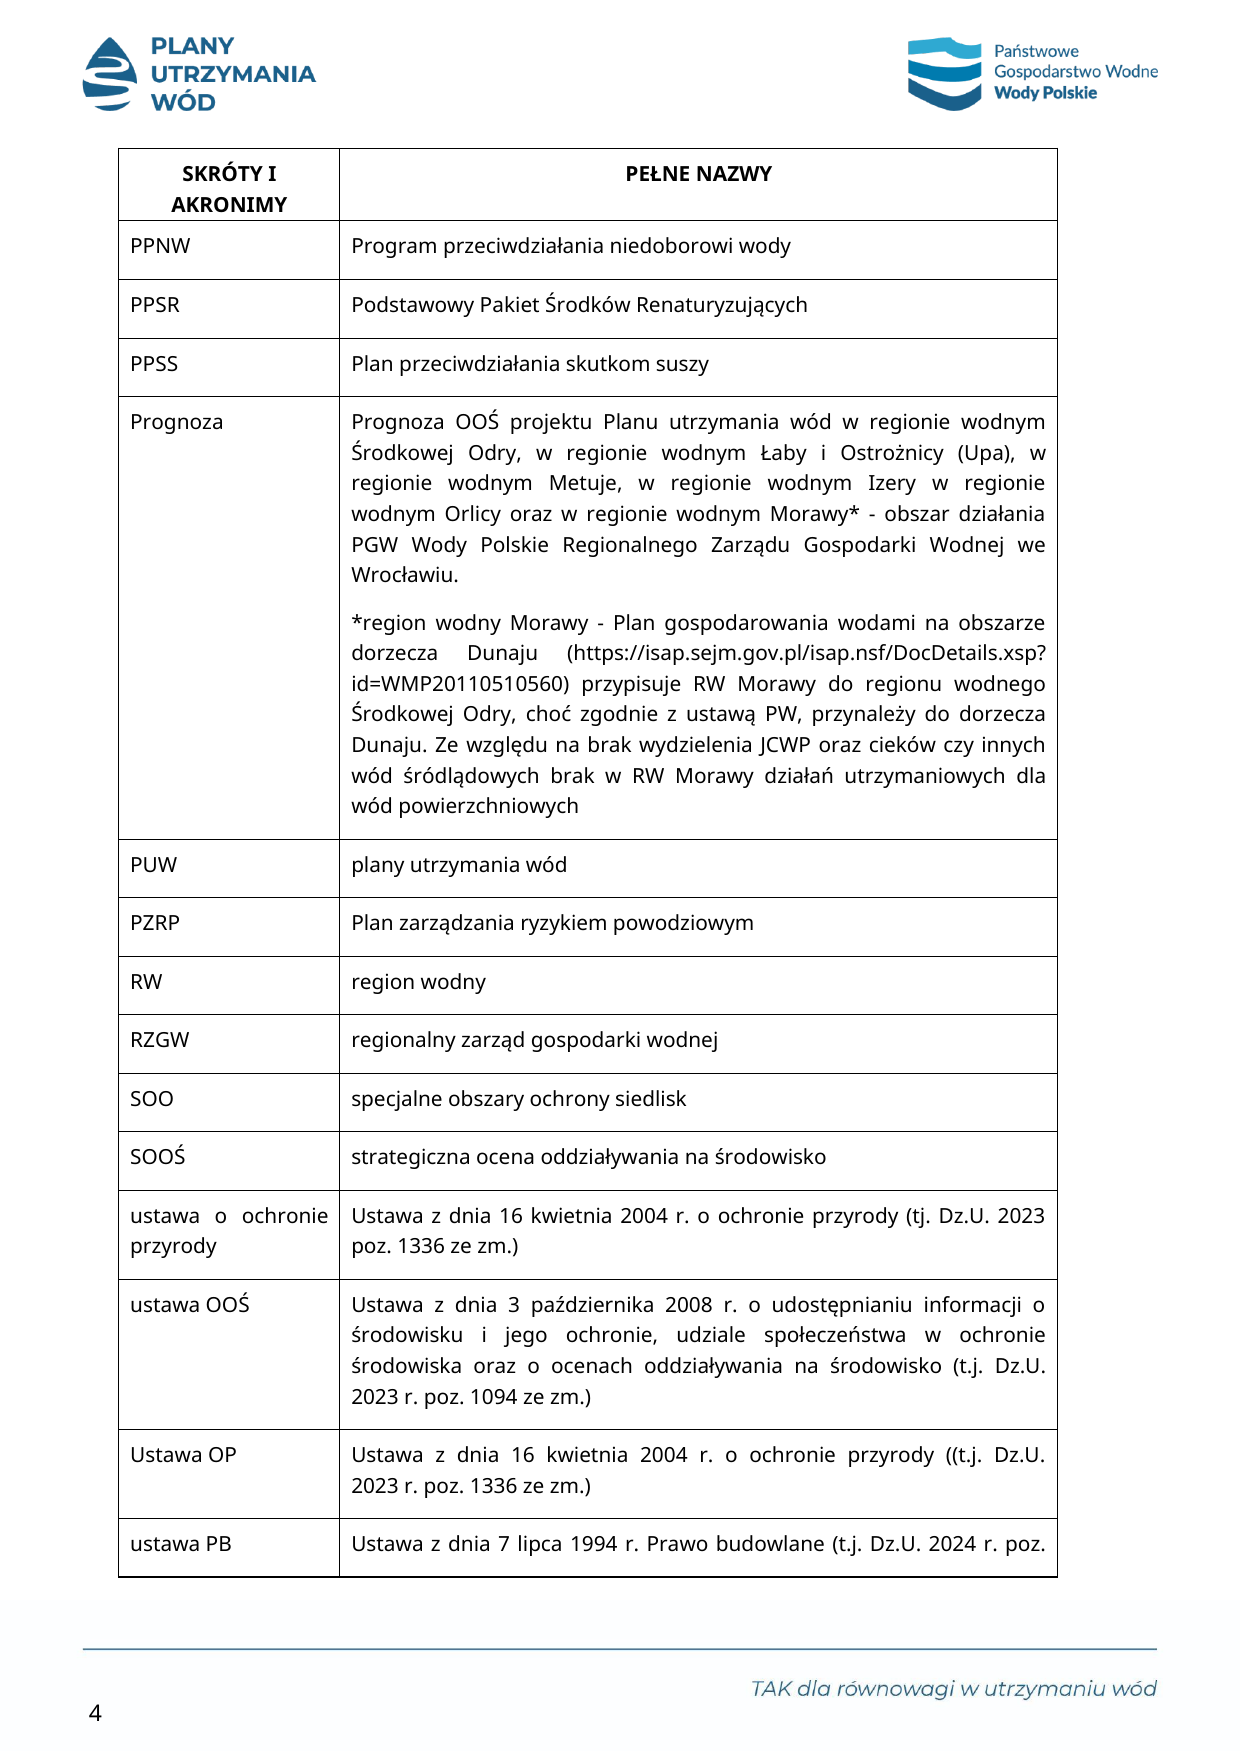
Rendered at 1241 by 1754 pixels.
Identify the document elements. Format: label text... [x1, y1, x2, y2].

table_cell Prognoza [119, 397, 339, 838]
picture [0, 0, 1241, 149]
table_cell ustawa OOŚ [119, 1280, 339, 1429]
table_cell Plan przeciwdziałania skutkom suszy [340, 339, 1057, 396]
table_cell Ustawa OP [119, 1430, 339, 1518]
table_cell PUW [119, 840, 339, 897]
table_cell Ustawa z dnia 3 października 2008 r. o udostępnianiu informacji o środowisku i jego ochronie, udziale społeczeństwa w ochronie środowiska oraz o ocenach oddziaływania na środowisko (t.j. Dz.U. 2023 r. poz. 1094 ze zm.) [340, 1280, 1057, 1429]
table_cell ustawa PB [119, 1519, 339, 1576]
table_cell SOO [119, 1074, 339, 1131]
table_cell Ustawa z dnia 16 kwietnia 2004 r. o ochronie przyrody ((t.j. Dz.U. 2023 r. poz. 1336 ze zm.) [340, 1430, 1057, 1518]
table_cell Podstawowy Pakiet Środków Renaturyzujących [340, 280, 1057, 337]
table_cell PPSR [119, 280, 339, 337]
table_cell RW [119, 957, 339, 1014]
table_cell RZGW [119, 1015, 339, 1073]
table_cell Plan zarządzania ryzykiem powodziowym [340, 898, 1057, 956]
table_cell Ustawa z dnia 7 lipca 1994 r. Prawo budowlane (t.j. Dz.U. 2024 r. poz. 725 ze zm.) [340, 1519, 1057, 1576]
table_header PEŁNE NAZWY [340, 149, 1057, 220]
table_cell Prognoza OOŚ projektu Planu utrzymania wód w regionie wodnym Środkowej Odry, w regionie wodnym Łaby i Ostrożnicy (Upa), w regionie wodnym Metuje, w regionie wodnym Izery w regionie wodnym Orlicy oraz w regionie wodnym Morawy* - obszar działania PGW Wody Polskie Regionalnego Zarządu Gospodarki Wodnej we Wrocławiu. *region wodny Morawy - Plan gospodarowania wodami na obszarze dorzecza Dunaju (https://isap.sejm.gov.pl/isap.nsf/DocDetails.xsp?id=WMP20110510560) przypisuje RW Morawy do regionu wodnego Środkowej Odry, choć zgodnie z ustawą PW, przynależy do dorzecza Dunaju. Ze względu na brak wydzielenia JCWP oraz cieków czy innych wód śródlądowych brak w RW Morawy działań utrzymaniowych dla wód powierzchniowych [340, 397, 1057, 838]
table_cell region wodny [340, 957, 1057, 1014]
table_cell regionalny zarząd gospodarki wodnej [340, 1015, 1057, 1073]
table_cell specjalne obszary ochrony siedlisk [340, 1074, 1057, 1131]
table_cell PZRP [119, 898, 339, 956]
table_cell PPNW [119, 221, 339, 279]
table_header SKRÓTY I AKRONIMY [119, 149, 339, 220]
table_cell Program przeciwdziałania niedoborowi wody [340, 221, 1057, 279]
table_cell ustawa o ochronie przyrody [119, 1191, 339, 1278]
table_cell Ustawa z dnia 16 kwietnia 2004 r. o ochronie przyrody (tj. Dz.U. 2023 poz. 1336 ze zm.) [340, 1191, 1057, 1278]
picture [0, 1600, 1240, 1751]
table_cell plany utrzymania wód [340, 840, 1057, 897]
table_cell PPSS [119, 339, 339, 396]
table_cell SOOŚ [119, 1132, 339, 1189]
table_cell strategiczna ocena oddziaływania na środowisko [340, 1132, 1057, 1189]
